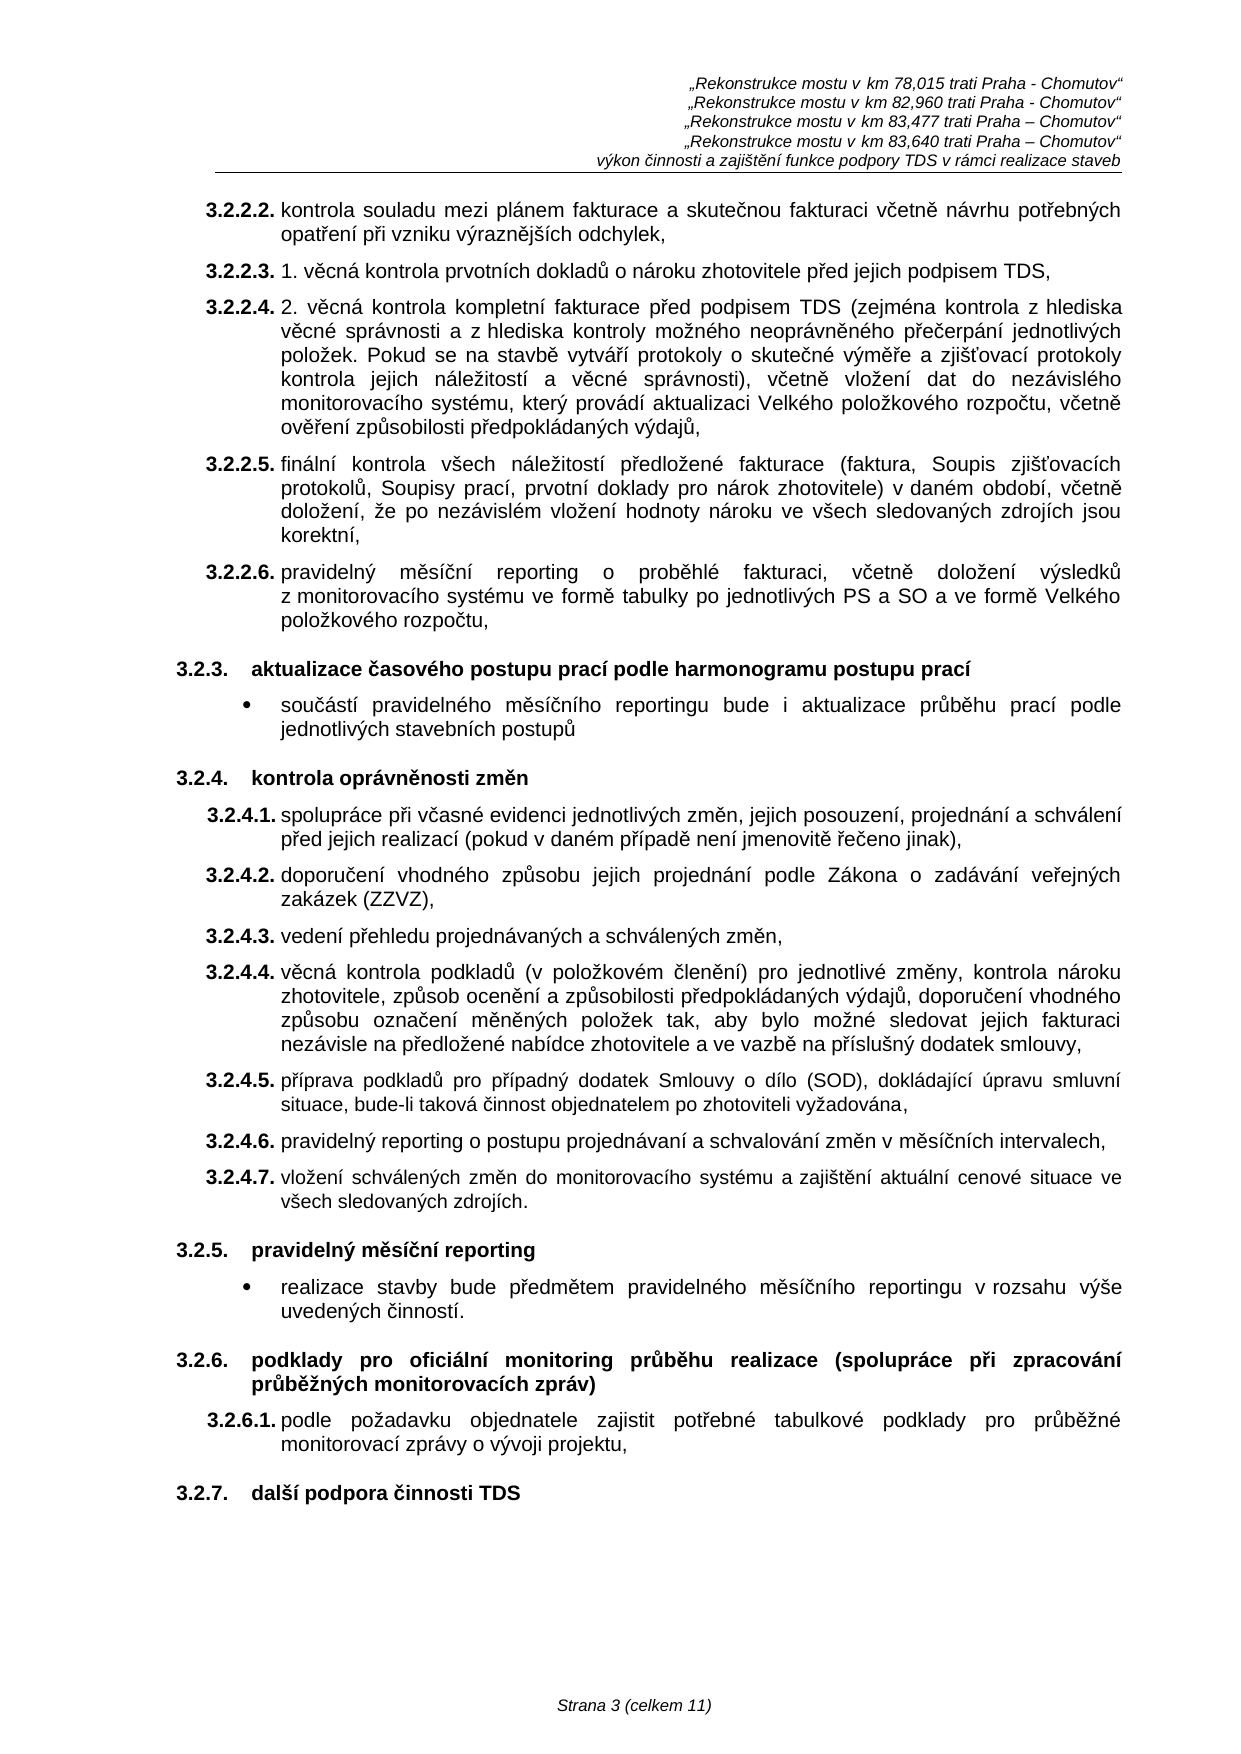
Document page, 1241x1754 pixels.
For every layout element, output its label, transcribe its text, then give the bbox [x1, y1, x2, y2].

list podklady pro oficiální monitoring průběhu realizace (spolupráce při zpracování průběžných monitorovacích zpráv) [176, 1347, 1122, 1395]
list součástí pravidelného měsíčního reportingu bude i aktualizace průběhu prací podle jednotlivých stavebních postupů [243, 693, 1122, 741]
list vložení schválených změn do monitorovacího systému a zajištění aktuální cenové situace ve všech sledovaných zdrojích. [206, 1165, 1122, 1213]
list příprava podkladů pro případný dodatek Smlouvy o dílo (SOD), dokládající úpravu smluvní situace, bude-li taková činnost objednatelem po zhotoviteli vyžadována, [206, 1068, 1122, 1116]
list vedení přehledu projednávaných a schválených změn, [206, 923, 1122, 947]
list pravidelný reporting o postupu projednávaní a schvalování změn v měsíčních intervalech, [206, 1129, 1122, 1153]
list doporučení vhodného způsobu jejich projednání podle Zákona o zadávání veřejných zakázek (ZZVZ), [206, 863, 1122, 911]
list aktualizace časového postupu prací podle harmonogramu postupu prací [176, 657, 1122, 681]
list pravidelný měsíční reporting [176, 1238, 1122, 1262]
list další podpora činnosti TDS [176, 1481, 1122, 1505]
list 1. věcná kontrola prvotních dokladů o nároku zhotovitele před jejich podpisem TDS, [206, 259, 1122, 283]
list 2. věcná kontrola kompletní fakturace před podpisem TDS (zejména kontrola z hlediska věcné správnosti a z hlediska kontroly možného neoprávněného přečerpání jednotlivých položek. Pokud se na stavbě vytváří protokoly o skutečné výměře a zjišťovací protokoly kontrola jejich náležitostí a věcné správnosti), včetně vložení dat do nezávislého monitorovacího systému, který provádí aktualizaci Velkého položkového rozpočtu, včetně ověření způsobilosti předpokládaných výdajů, [206, 295, 1122, 439]
list kontrola souladu mezi plánem fakturace a skutečnou fakturaci včetně návrhu potřebných opatření při vzniku výraznějších odchylek, [206, 198, 1122, 246]
list podle požadavku objednatele zajistit potřebné tabulkové podklady pro průběžné monitorovací zprávy o vývoji projektu, [207, 1408, 1122, 1456]
list spolupráce při včasné evidenci jednotlivých změn, jejich posouzení, projednání a schválení před jejich realizací (pokud v daném případě není jmenovitě řečeno jinak), [207, 803, 1122, 851]
list věcná kontrola podkladů (v položkovém členění) pro jednotlivé změny, kontrola nároku zhotovitele, způsob ocenění a způsobilosti předpokládaných výdajů, doporučení vhodného způsobu označení měněných položek tak, aby bylo možné sledovat jejich fakturaci nezávisle na předložené nabídce zhotovitele a ve vazbě na příslušný dodatek smlouvy, [206, 960, 1122, 1056]
list kontrola oprávněnosti změn [176, 766, 1122, 790]
list pravidelný měsíční reporting o proběhlé fakturaci, včetně doložení výsledků z monitorovacího systému ve formě tabulky po jednotlivých PS a SO a ve formě Velkého položkového rozpočtu, [206, 560, 1122, 632]
list finální kontrola všech náležitostí předložené fakturace (faktura, Soupis zjišťovacích protokolů, Soupisy prací, prvotní doklady pro nárok zhotovitele) v daném období, včetně doložení, že po nezávislém vložení hodnoty nároku ve všech sledovaných zdrojích jsou korektní, [206, 451, 1122, 547]
list realizace stavby bude předmětem pravidelného měsíčního reportingu v rozsahu výše uvedených činností. [243, 1274, 1122, 1322]
